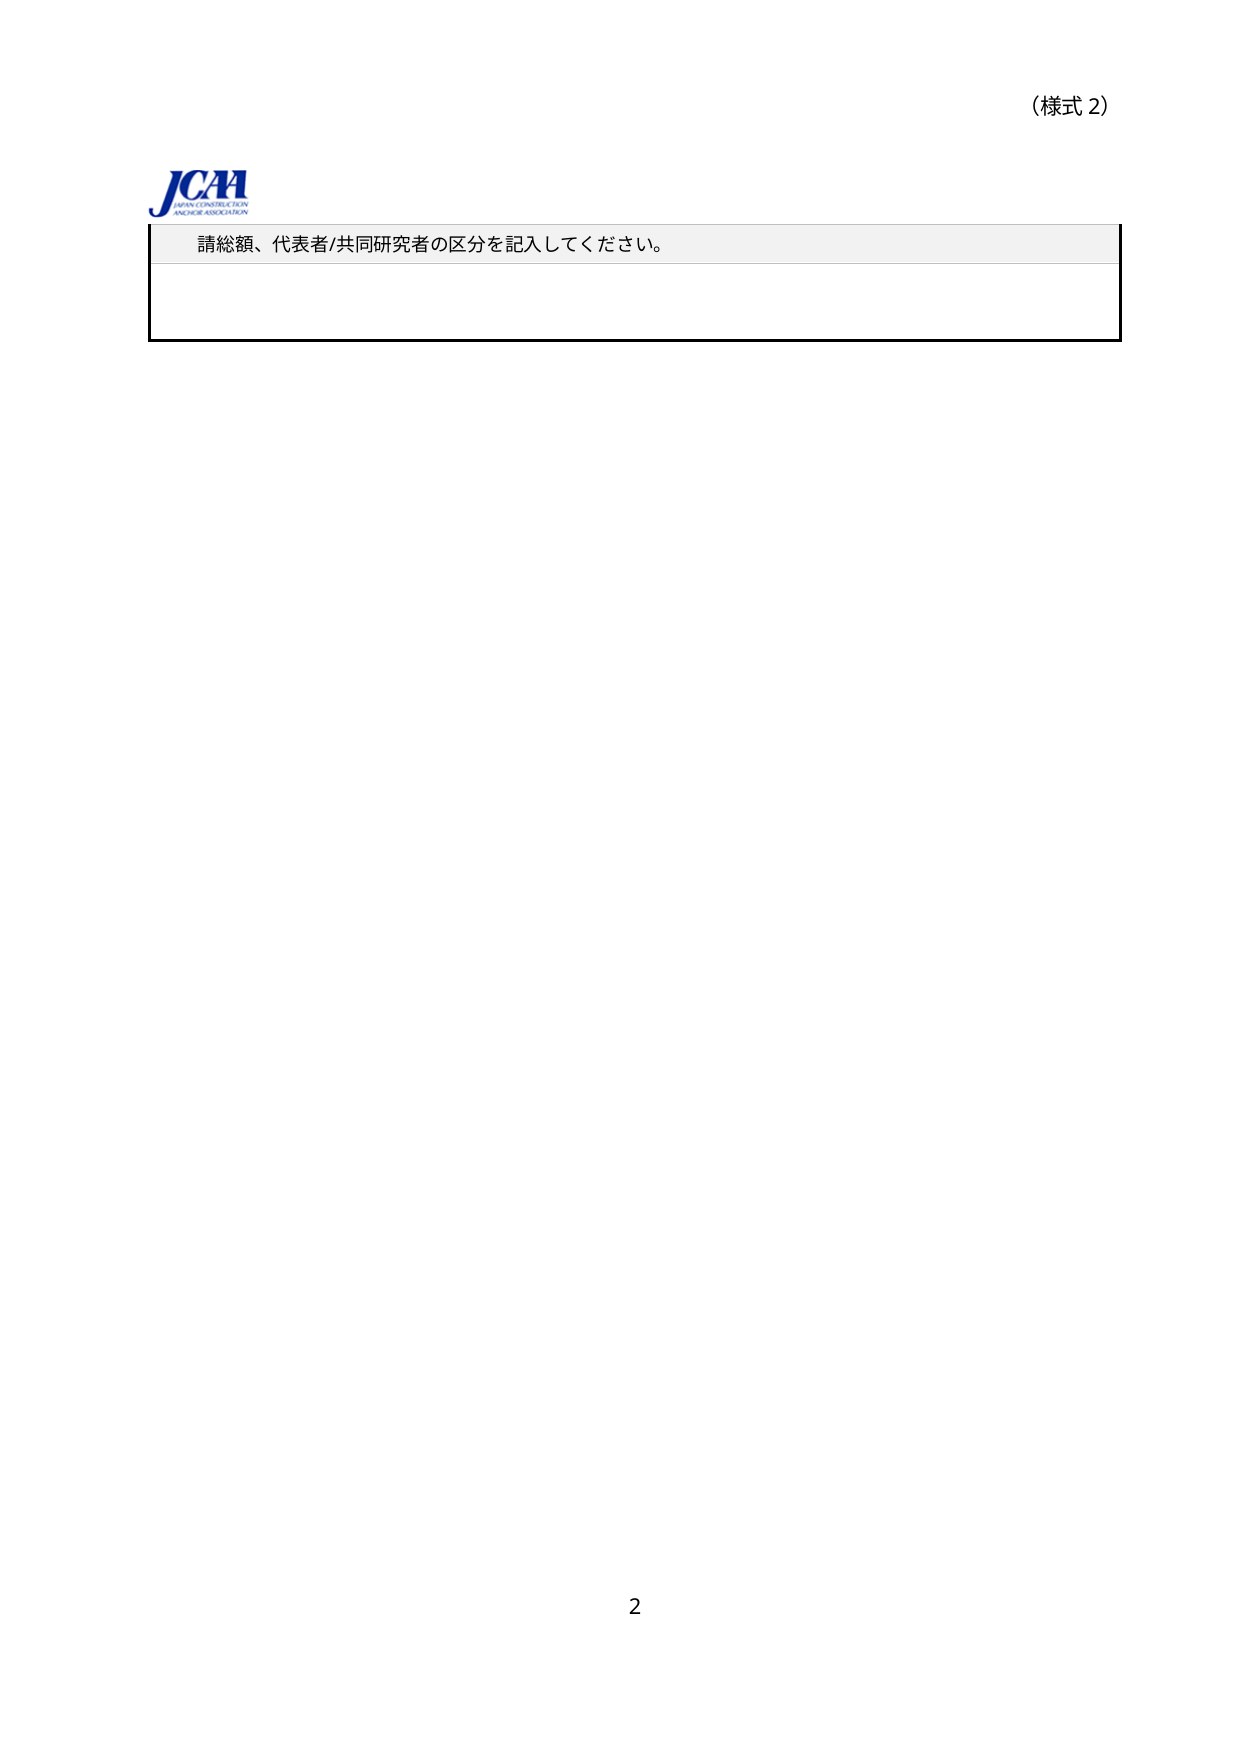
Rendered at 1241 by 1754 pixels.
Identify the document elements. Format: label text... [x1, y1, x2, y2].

table_cell [151, 264, 1119, 338]
picture [147, 170, 250, 218]
table_cell 申請中の外部資金（本研究に関するもののみ） “ない”場合は、「無し」と記入してください。“ある”場合は、申請期間（開始～終了）、研究テーマ名、申請総額、代表者/共同研究者の区分を記入してください。 [151, 225, 1119, 262]
